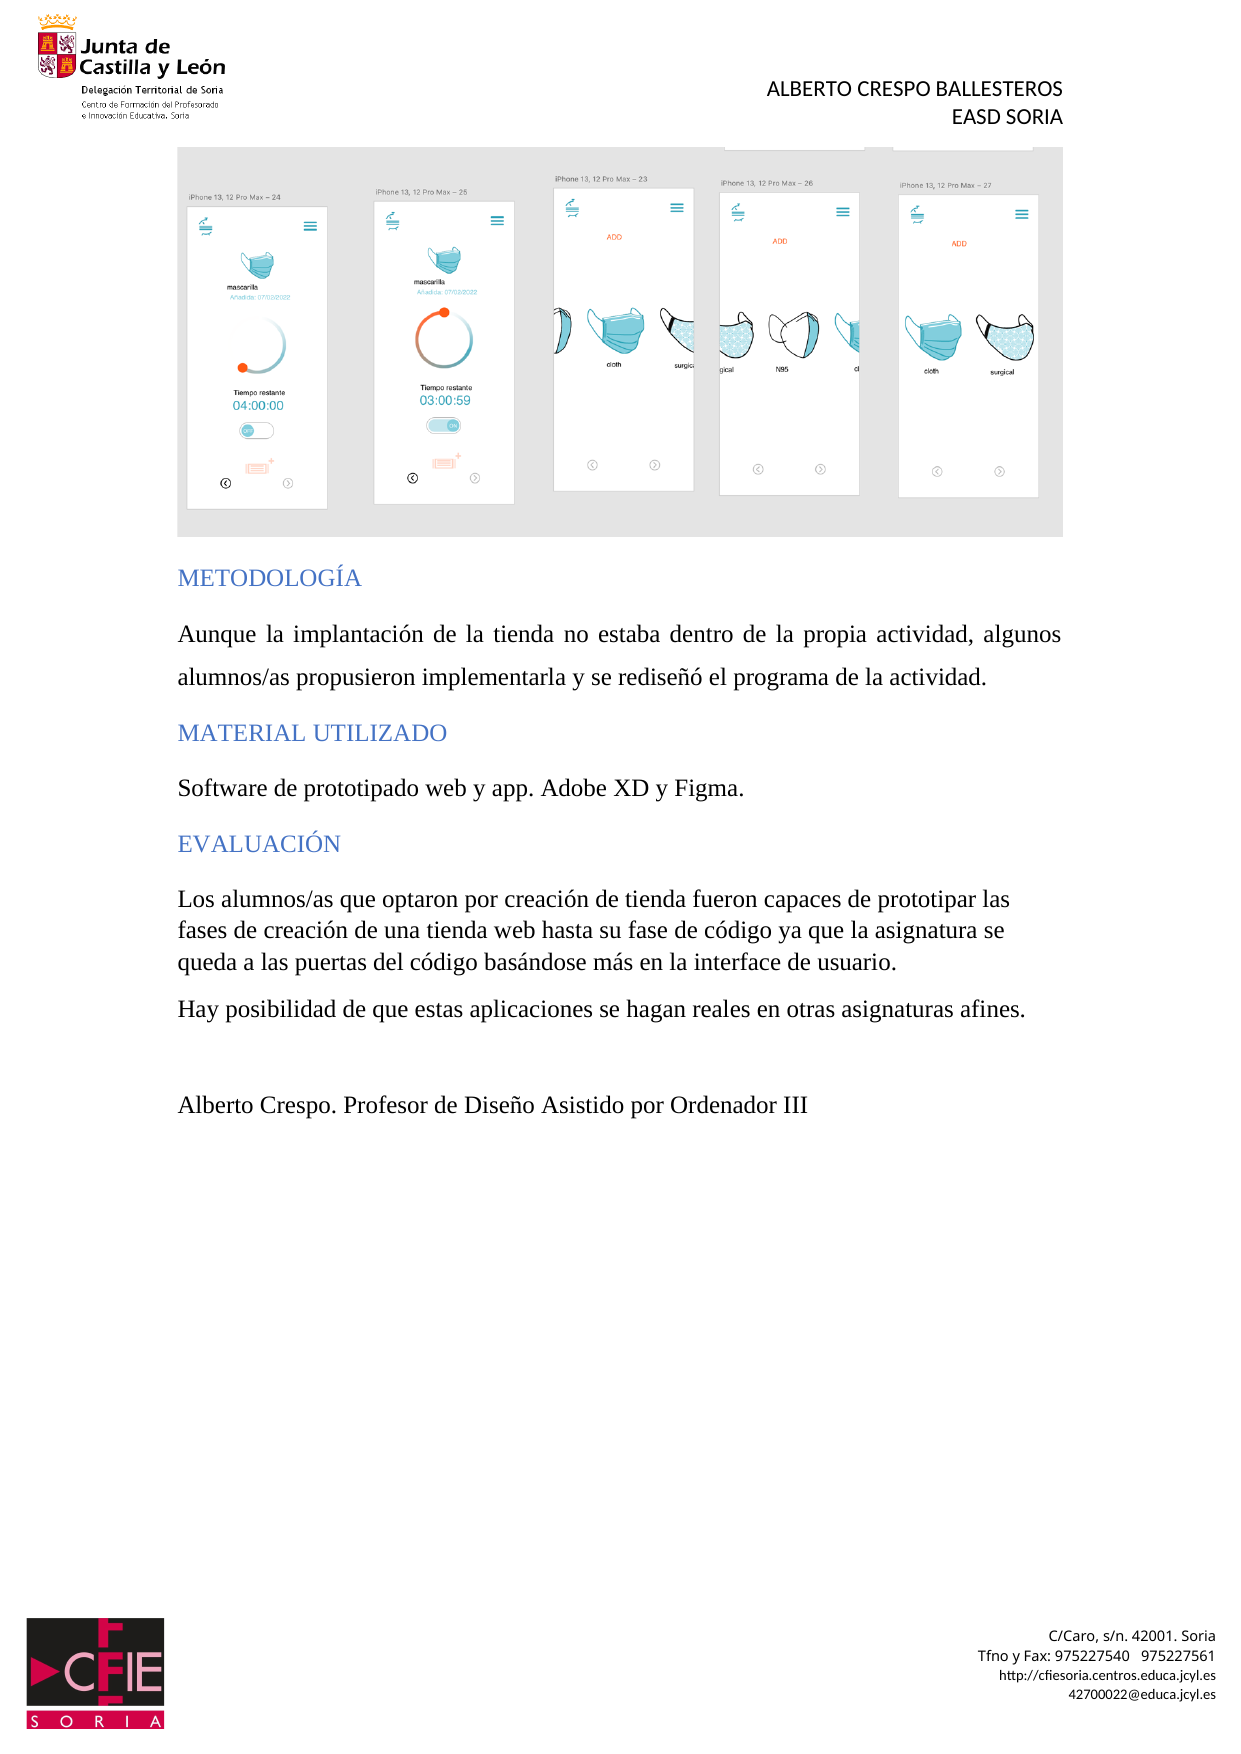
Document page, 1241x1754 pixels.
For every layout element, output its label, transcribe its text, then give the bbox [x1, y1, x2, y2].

picture [177, 147, 1063, 537]
picture [26, 14, 235, 128]
text Hay posibilidad de que estas aplicaciones se hagan reales en otras asignaturas afines. [177, 994, 1063, 1023]
picture [26, 1618, 164, 1728]
text Alberto Crespo. Profesor de Diseño Asistido por Ordenador III [177, 1090, 1063, 1118]
text Software de prototipado web y app. Adobe XD y Figma. [177, 773, 1063, 802]
text Los alumnos/as que optaron por creación de tienda fueron capaces de prototipar las fases de creación de una tienda web hasta su fase de código ya que la asignatura se queda a las puertas del código basándose más en la interface de usuario. [177, 884, 1063, 975]
text MATERIAL UTILIZADO [177, 718, 1063, 746]
text EVALUACIÓN [177, 829, 1063, 858]
text METODOLOGÍA [177, 563, 1063, 592]
text Aunque la implantación de la tienda no estaba dentro de la propia actividad, algunos alumnos/as propusieron implementarla y se rediseñó el programa de la actividad. [177, 619, 1063, 691]
